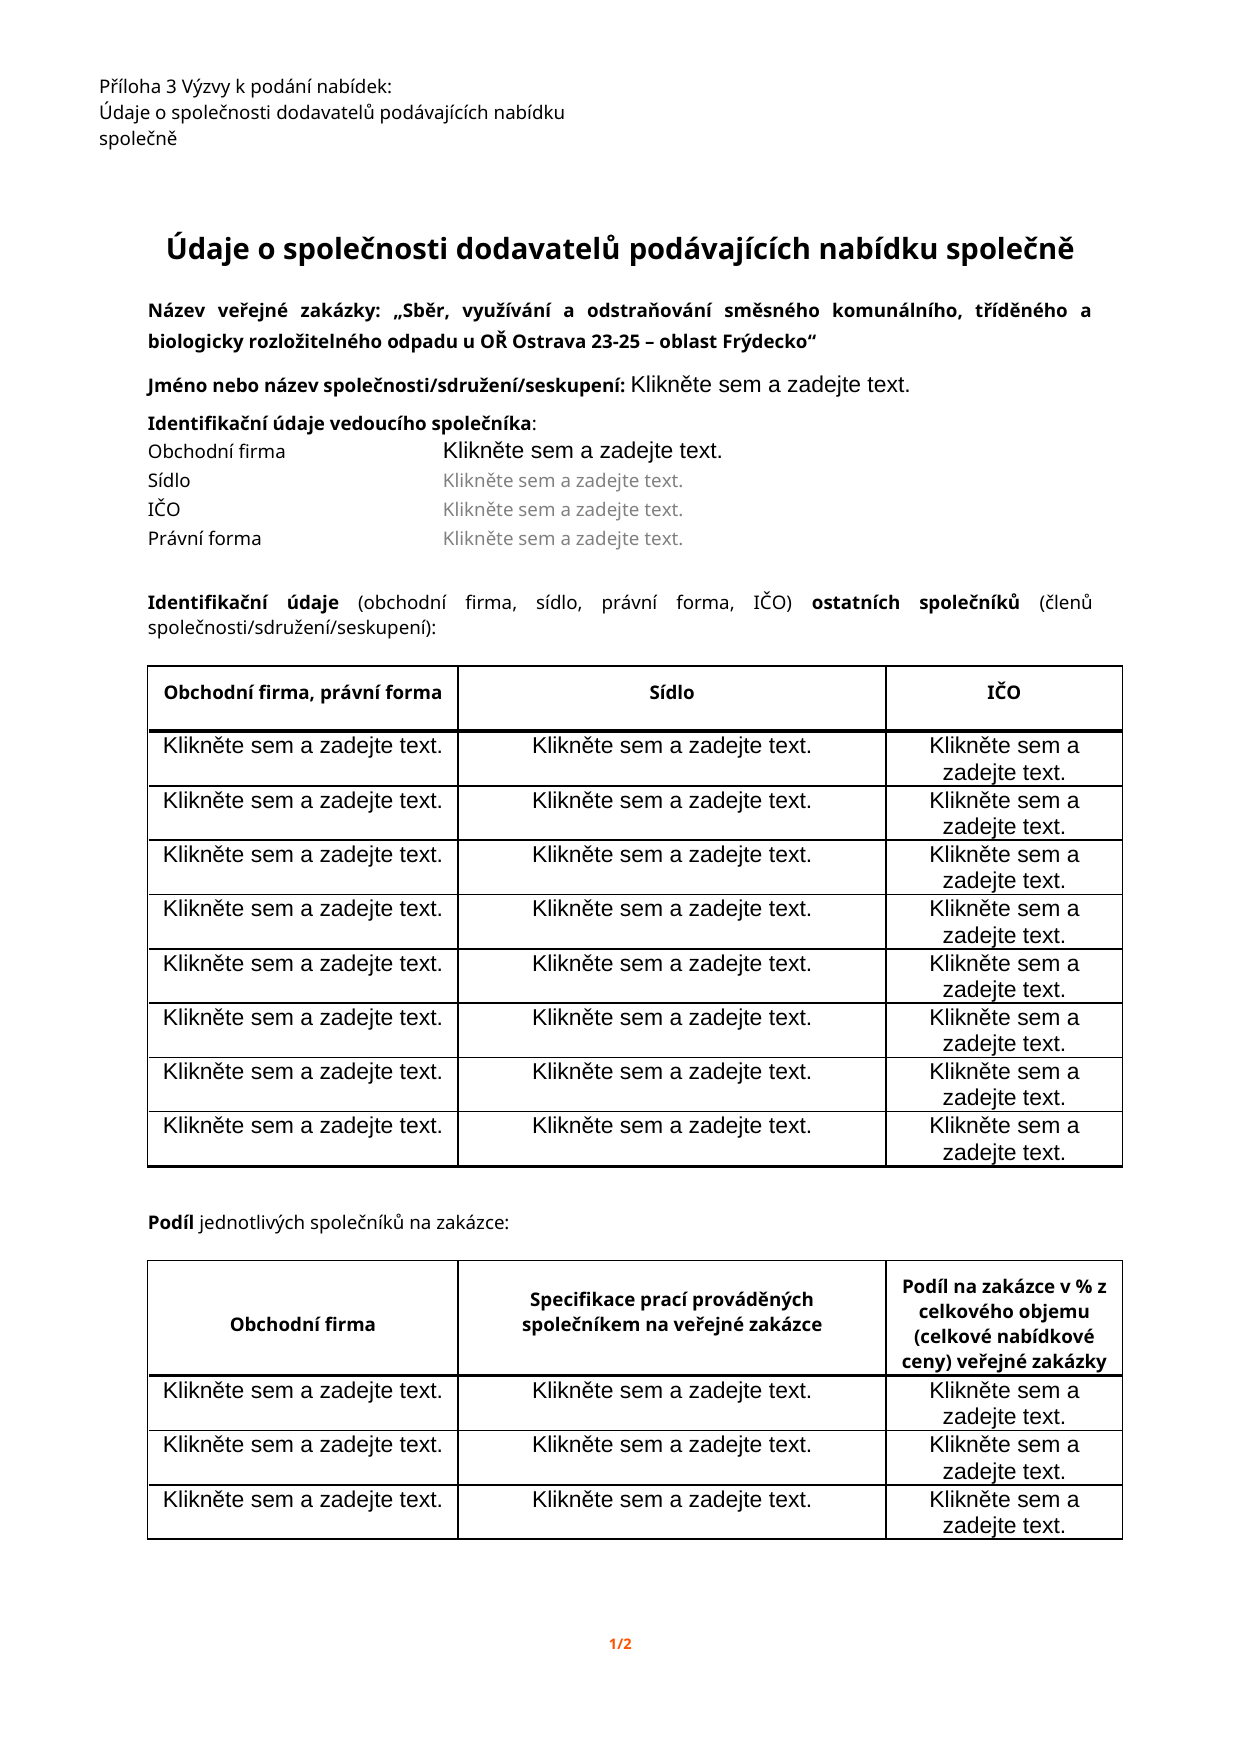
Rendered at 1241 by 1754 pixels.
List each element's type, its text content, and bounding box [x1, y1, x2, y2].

table_header Sídlo [459, 667, 885, 729]
text Sídlo [148, 465, 1093, 494]
text Obchodní firma [148, 436, 1093, 465]
text Podíl jednotlivých společníků na zakázce: [148, 1210, 1093, 1260]
text Jméno nebo název společnosti/sdružení/seskupení: [148, 367, 1093, 398]
table_header Specifikace prací prováděných společníkem na veřejné zakázce [459, 1261, 885, 1374]
table_header Podíl na zakázce v % z celkového objemu (celkové nabídkové ceny) veřejné zakázky [887, 1261, 1122, 1374]
title Údaje o společnosti dodavatelů podávajících nabídku společně [148, 228, 1093, 268]
text Identifikační údaje (obchodní firma, sídlo, právní forma, IČO) ostatních společníků (členů společnosti/sdružení/seskupení): [148, 590, 1093, 640]
table_header IČO [887, 667, 1122, 729]
text Právní forma [148, 523, 1093, 552]
table_header Obchodní firma [148, 1261, 457, 1374]
table_header Obchodní firma, právní forma [148, 667, 457, 729]
text Identifikační údaje vedoucího společníka: [148, 411, 1093, 436]
text Název veřejné zakázky: „Sběr, využívání a odstraňování směsného komunálního, tříděného a biologicky rozložitelného odpadu u OŘ Ostrava 23-25 – oblast Frýdecko“ [148, 293, 1093, 355]
text IČO [148, 494, 1093, 523]
